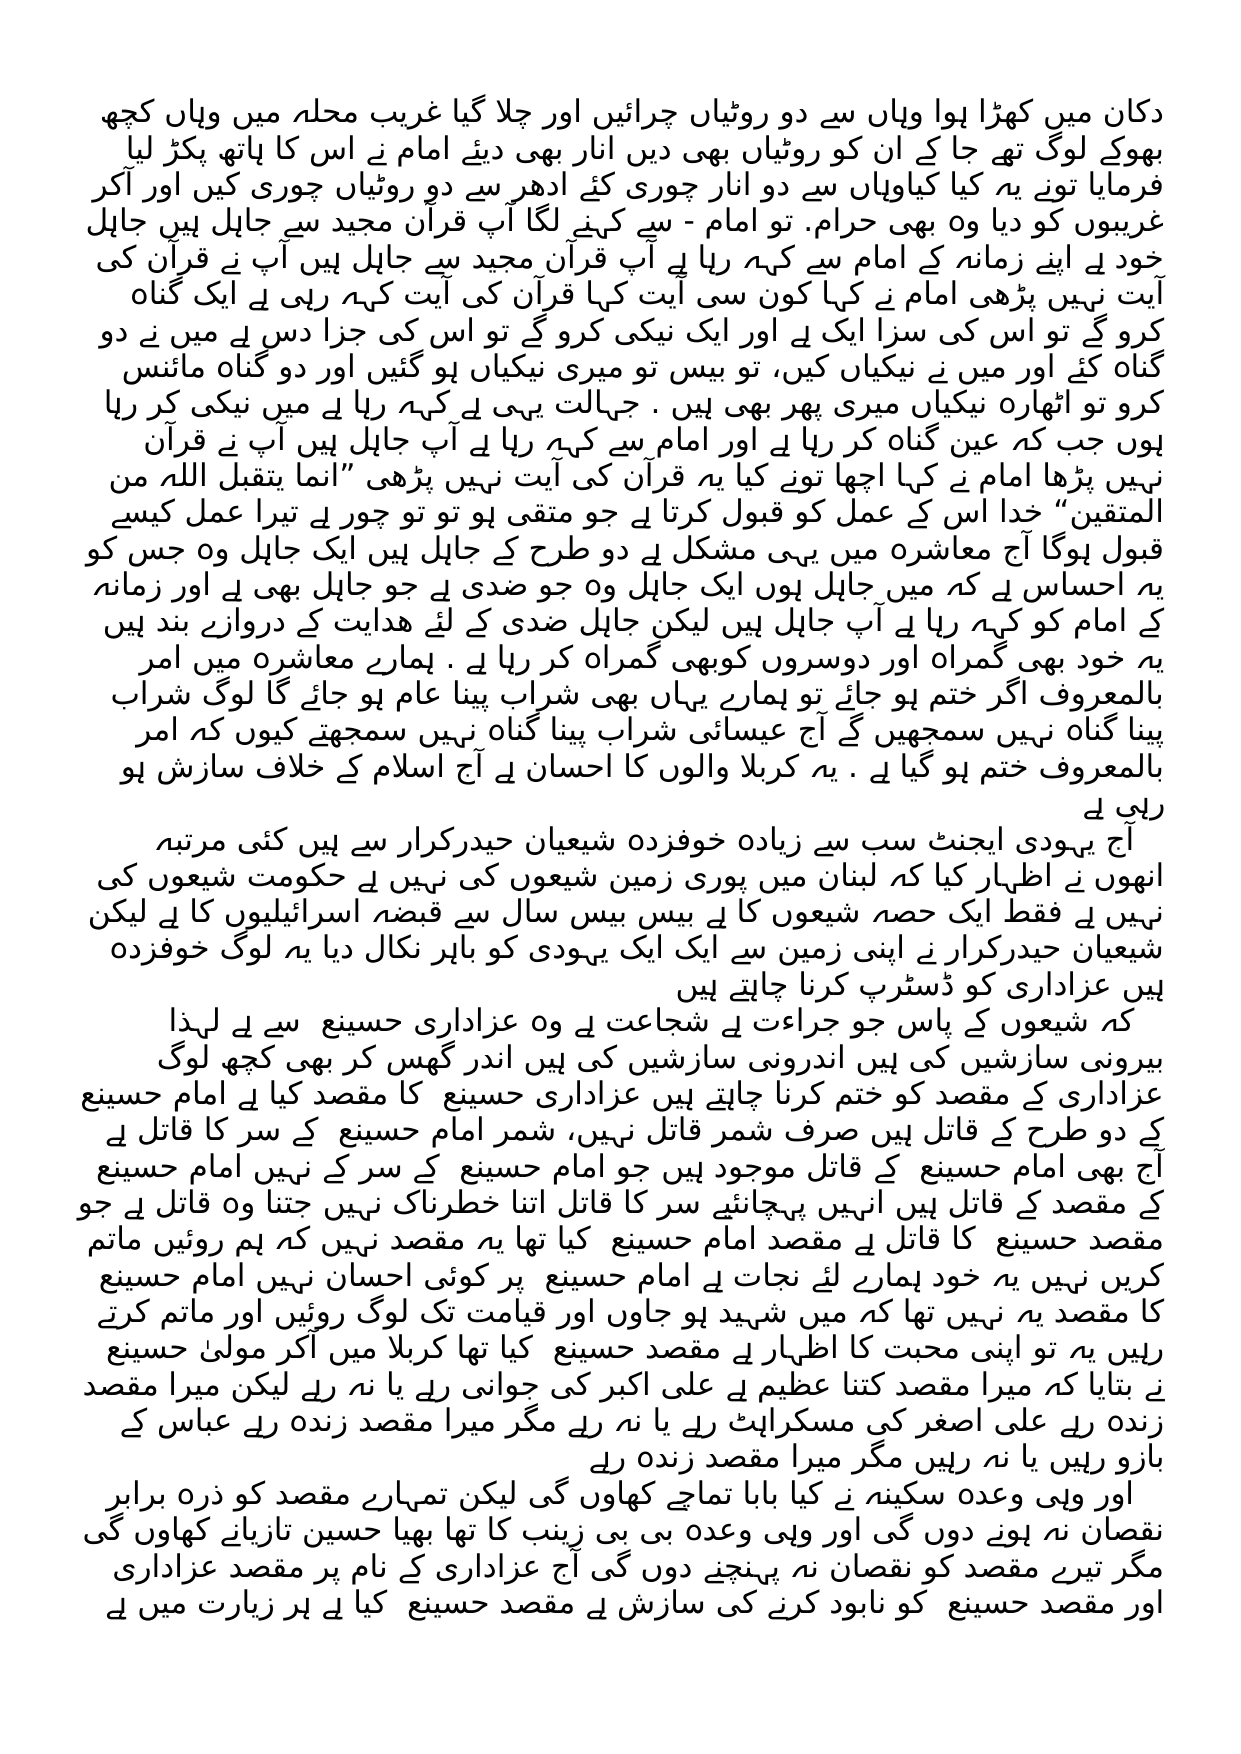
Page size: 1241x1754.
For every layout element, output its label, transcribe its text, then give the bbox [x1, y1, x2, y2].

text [75, 1475, 1165, 1621]
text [75, 94, 1165, 821]
text کہ شیعوں کے پاس جو جراءت ہے شجاعت ہے وہ عزاداری حسینع سے ہے لہذا بیرونی سازشیں کی ہیں اندرونی سازشیں کی ہیں اندر گھس کر بھی کچھ لوگ عزاداری کے مقصد کو ختم کرنا چاہتے ہیں عزاداری حسینع کا مقصد کیا ہے امام حسینع کے دو طرح کے قاتل ہیں صرف شمر قاتل نہیں، شمر امام حسینع کے سر کا قاتل ہے آج بھی امام حسینع کے قاتل موجود ہیں جو امام حسینع کے سر کے نہیں امام حسینع کے مقصد کے قاتل ہیں انہیں پہچانئیے سر کا قاتل اتنا خطرناک نہیں جتنا وہ قاتل ہے جو مقصد حسینع کا قاتل ہے مقصد امام حسینع کیا تھا یہ مقصد نہیں کہ ہم روئیں ماتم کریں نہیں یہ خود ہمارے لئے نجات ہے امام حسینع پر کوئی احسان نہیں امام حسینع کا مقصد یہ نہیں تھا کہ میں شہید ہو جاوں اور قیامت تک لوگ روئیں اور ماتم کرتے رہیں یہ تو اپنی محبت کا اظہار ہے مقصد حسینع کیا تھا کربلا میں آکر مولیٰ حسینع نے بتایا کہ میرا مقصد کتنا عظیم ہے علی اکبر کی جوانی رہے یا نہ رہے لیکن میرا مقصد زندہ رہے علی اصغر کی مسکراہٹ رہے یا نہ رہے مگر میرا مقصد زندہ رہے عباس کے بازو رہیں یا نہ رہیں مگر میرا مقصد زندہ رہے [75, 1003, 1165, 1475]
text آج یہودی ایجنٹ سب سے زیادہ خوفزدہ شیعیان حیدرکرار سے ہیں کئی مرتبہ انھوں نے اظہار کیا کہ لبنان میں پوری زمین شیعوں کی نہیں ہے حکومت شیعوں کی نہیں ہے فقط ایک حصہ شیعوں کا ہے بیس بیس سال سے قبضہ اسرائیلیوں کا ہے لیکن شیعیان حیدرکرار نے اپنی زمین سے ایک ایک یہودی کو باہر نکال دیا یہ لوگ خوفزدہ ہیں عزاداری کو ڈسٹرپ کرنا چاہتے ہیں [75, 821, 1165, 1003]
